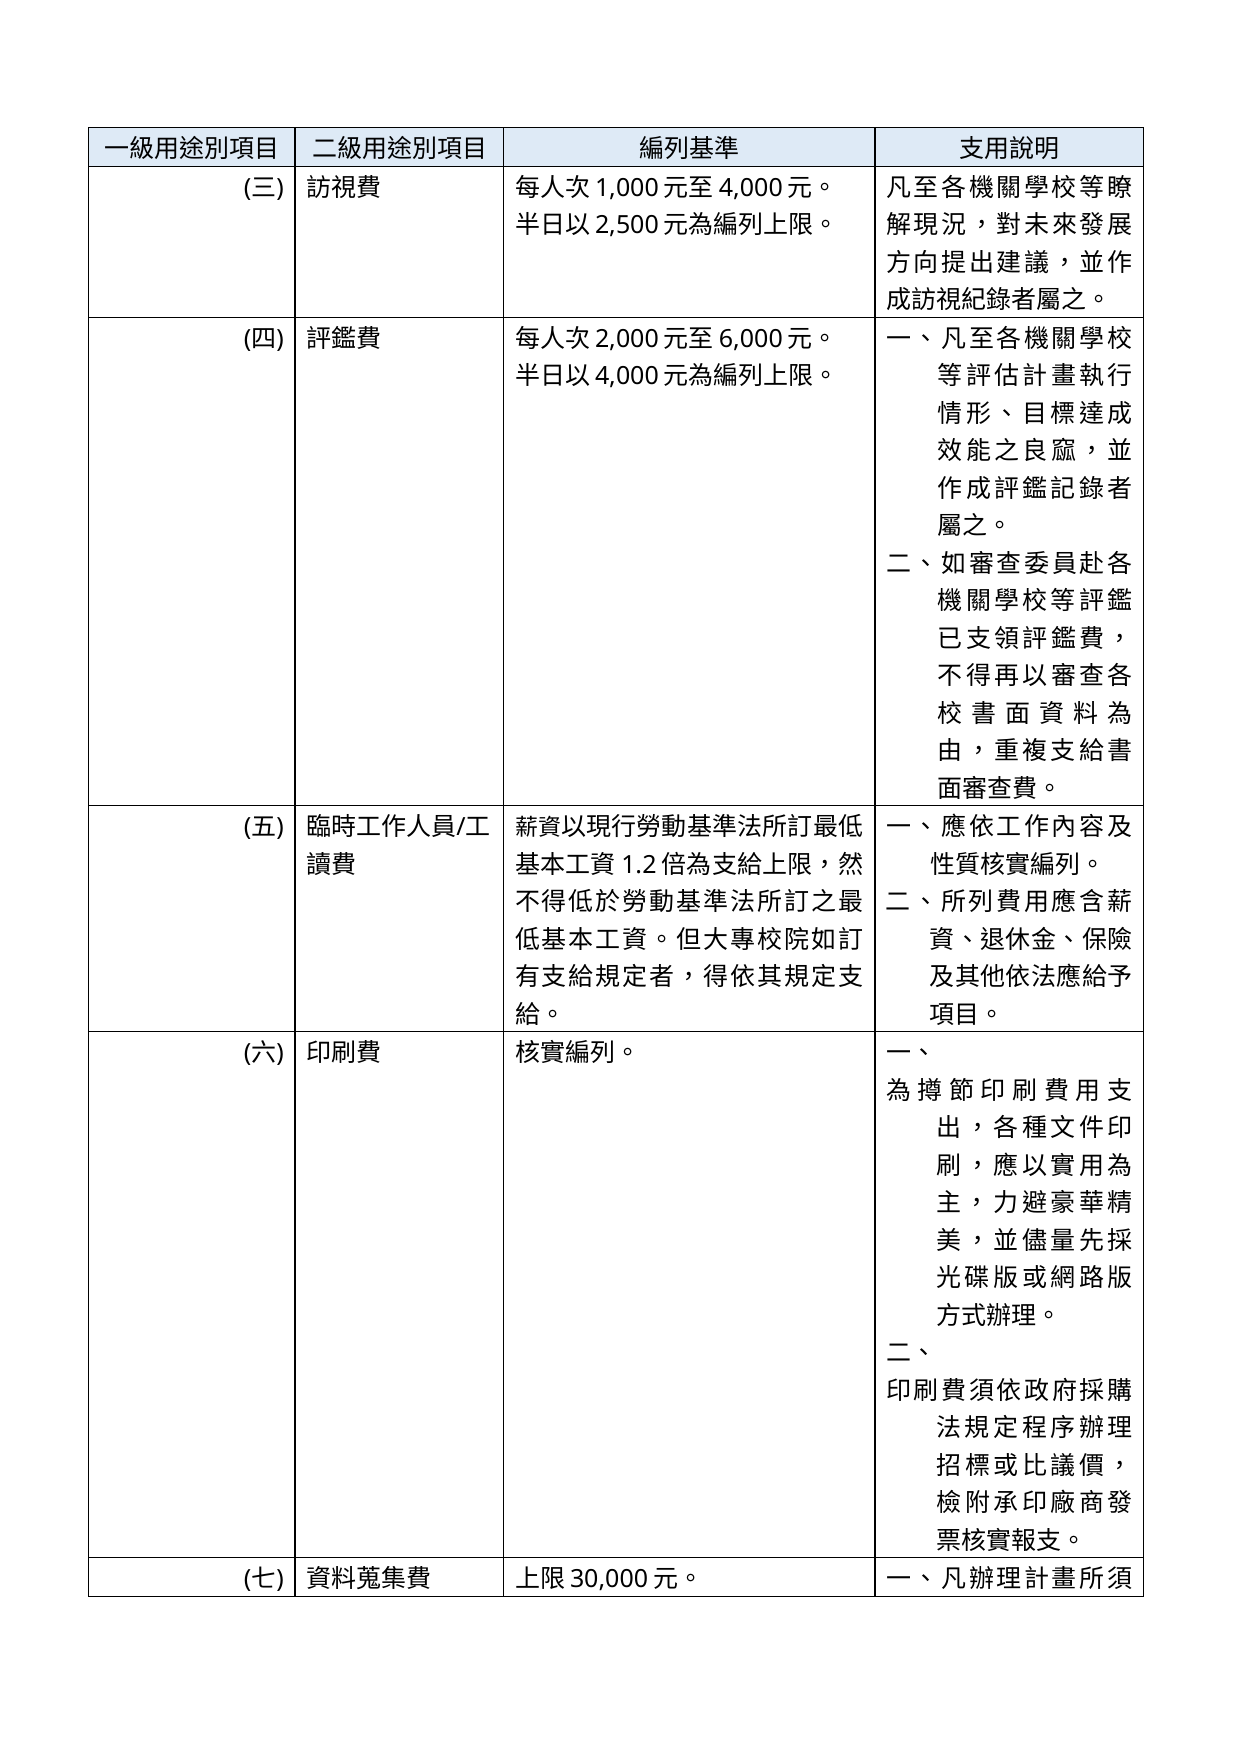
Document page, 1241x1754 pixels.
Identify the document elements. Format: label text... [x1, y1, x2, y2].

table_cell (五) [89, 806, 294, 1031]
table_cell (七) [89, 1558, 294, 1596]
table_cell 臨時工作人員/工讀費 [296, 806, 503, 1031]
table_cell 每人次2,000元至6,000元。 半日以4,000元為編列上限。 [504, 318, 874, 805]
table_header 二級用途別項目 [296, 128, 503, 166]
table_cell 凡至各機關學校等瞭解現況，對未來發展方向提出建議，並作成訪視紀錄者屬之。 [876, 167, 1143, 317]
table_cell 上限30,000元。 [504, 1558, 874, 1596]
table_cell 核實編列。 [504, 1032, 874, 1557]
table_cell (四) [89, 318, 294, 805]
table_cell (三) [89, 167, 294, 317]
table_cell 為撙節印刷費用支出，各種文件印刷，應以實用為主，力避豪華精美，並儘量先採光碟版或網路版方式辦理。 印刷費須依政府採購法規定程序辦理招標或比議價，檢附承印廠商發票核實報支。 [876, 1032, 1143, 1557]
table_header 編列基準 [504, 128, 874, 166]
table_cell 薪資以現行勞動基準法所訂最低基本工資1.2倍為支給上限，然不得低於勞動基準法所訂之最低基本工資。但大專校院如訂有支給規定者，得依其規定支給。 [504, 806, 874, 1031]
table_cell 資料蒐集費 [296, 1558, 503, 1596]
table_cell 評鑑費 [296, 318, 503, 805]
table_cell 訪視費 [296, 167, 503, 317]
table_header 支用說明 [876, 128, 1143, 166]
table_cell 一、凡至各機關學校等評估計畫執行情形、目標達成效能之良窳，並作成評鑑記錄者屬之。 二、如審查委員赴各機關學校等評鑑已支領評鑑費，不得再以審查各校書面資料為由，重複支給書面審查費。 [876, 318, 1143, 805]
table_cell 一、應依工作內容及性質核實編列。 二、所列費用應含薪資、退休金、保險及其他依法應給予項目。 [876, 806, 1143, 1031]
table_cell (六) [89, 1032, 294, 1557]
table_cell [876, 1558, 1143, 1596]
table_header 一級用途別項目 [89, 128, 294, 166]
table_cell 印刷費 [296, 1032, 503, 1557]
table_cell 每人次1,000元至4,000元。 半日以2,500元為編列上限。 [504, 167, 874, 317]
